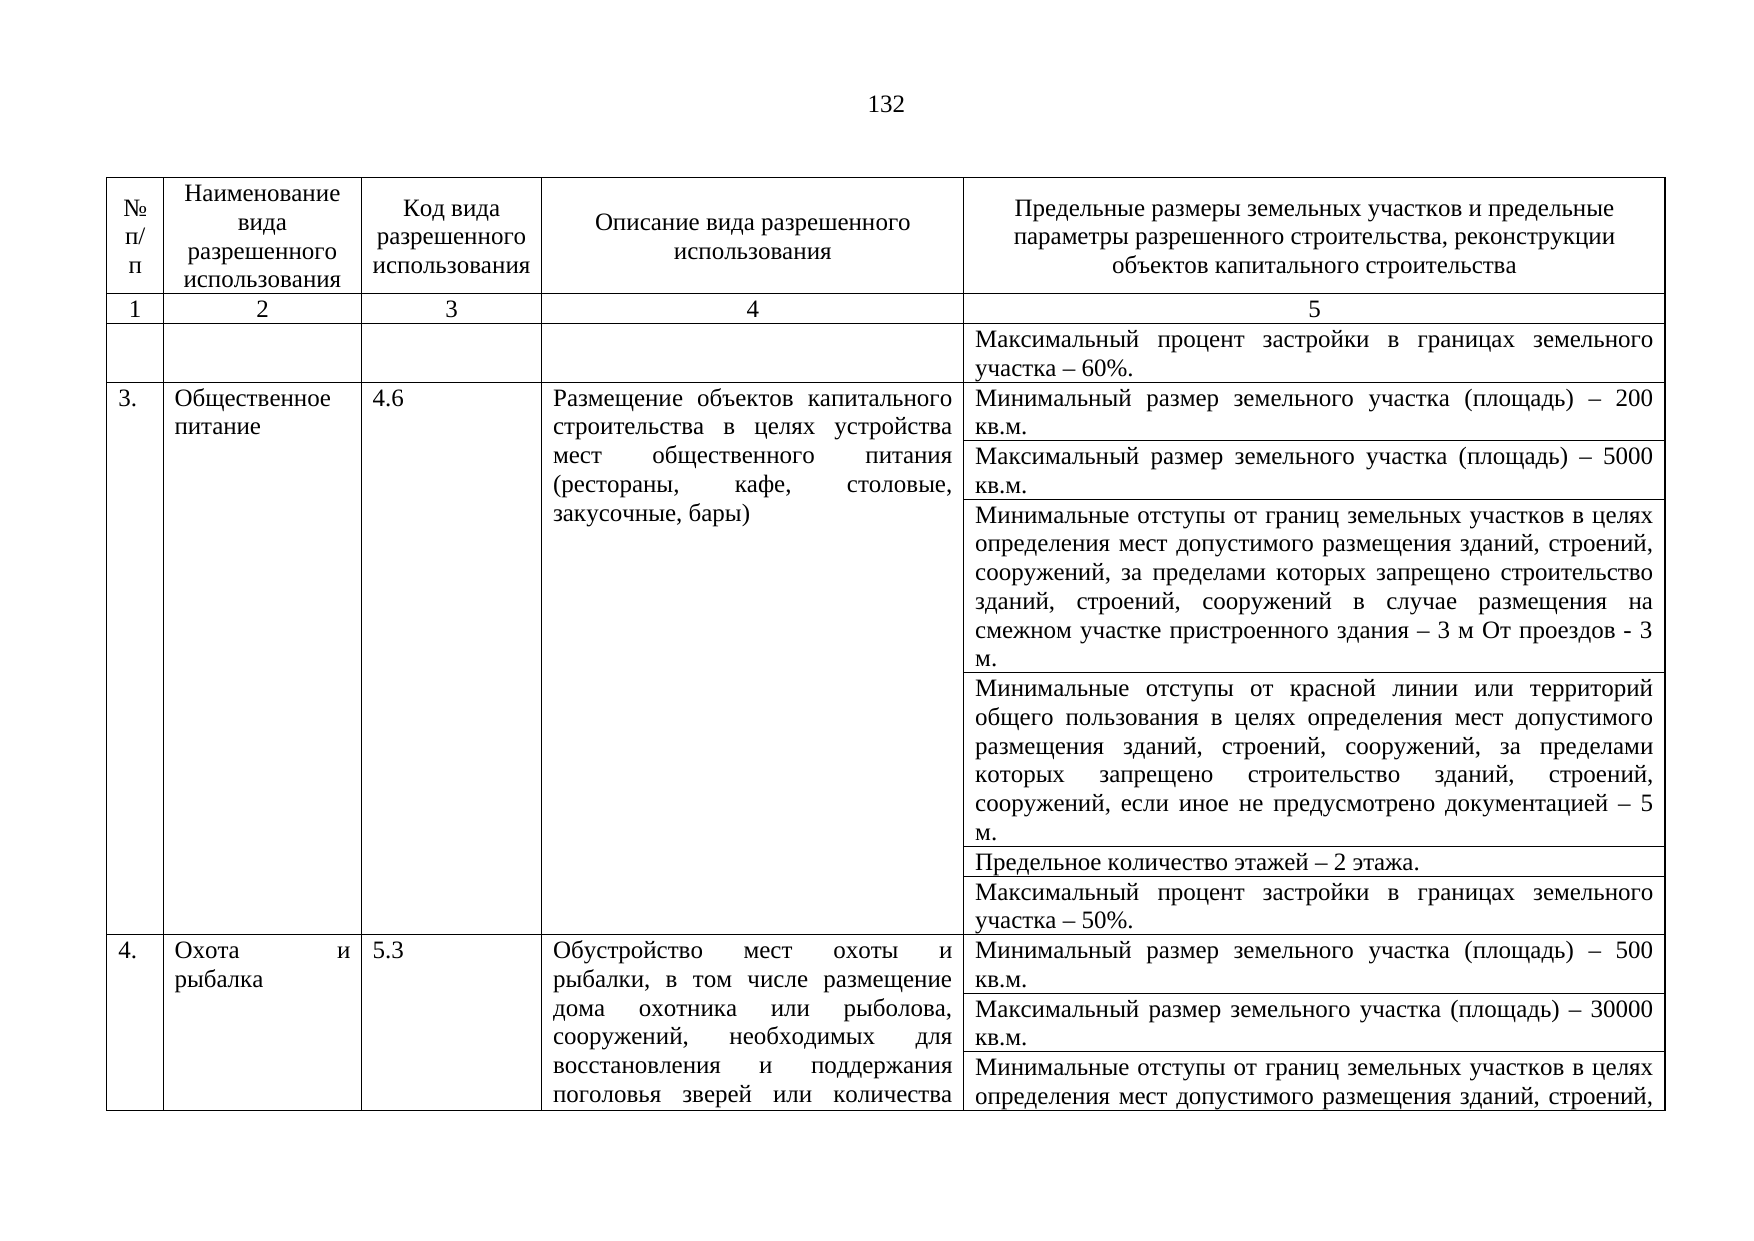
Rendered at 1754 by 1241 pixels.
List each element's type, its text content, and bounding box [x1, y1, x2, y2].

table_cell Максимальный процент застройки в границах земельного участка – 60%. [964, 324, 1664, 382]
table_cell Минимальные отступы от красной линии или территорий общего пользования в целях определения мест допустимого размещения зданий, строений, сооружений, за пределами которых запрещено строительство зданий, строений, сооружений, если иное не предусмотрено документацией – 5 м. [964, 673, 1664, 846]
table_cell 4 [542, 294, 963, 323]
table_cell Охота и рыбалка [164, 935, 361, 1110]
table_cell 4. [107, 935, 163, 1110]
table_cell Максимальный процент застройки в границах земельного участка – 50%. [964, 877, 1664, 934]
table_header Описание вида разрешенного использования [542, 178, 963, 293]
table_header Предельные размеры земельных участков и предельные параметры разрешенного строительства, реконструкции объектов капитального строительства [964, 178, 1664, 293]
table_header № п/п [107, 178, 163, 293]
table_cell 1 [107, 294, 163, 323]
table_cell Предельное количество этажей – 2 этажа. [964, 847, 1664, 876]
table_cell Общественное питание [164, 383, 361, 934]
table_cell 5 [964, 294, 1664, 323]
table_cell 3 [362, 294, 541, 323]
table_cell Максимальный размер земельного участка (площадь) – 30000 кв.м. [964, 994, 1664, 1051]
table_cell Обустройство мест охоты и рыбалки, в том числе размещение дома охотника или рыболова, сооружений, необходимых для восстановления и поддержания поголовья зверей или количества рыбы [542, 935, 963, 1110]
table_cell 3. [107, 383, 163, 934]
table_cell Размещение объектов капитального строительства в целях устройства мест общественного питания (рестораны, кафе, столовые, закусочные, бары) [542, 383, 963, 934]
table_cell 2 [164, 294, 361, 323]
table_cell Минимальный размер земельного участка (площадь) – 500 кв.м. [964, 935, 1664, 993]
table_cell Максимальный размер земельного участка (площадь) – 5000 кв.м. [964, 441, 1664, 499]
table_cell 5.3 [362, 935, 541, 1110]
table_header Код вида разрешенного использования [362, 178, 541, 293]
table_header Наименование вида разрешенного использования [164, 178, 361, 293]
table_cell Минимальный размер земельного участка (площадь) – 200 кв.м. [964, 383, 1664, 440]
table_cell 4.6 [362, 383, 541, 934]
